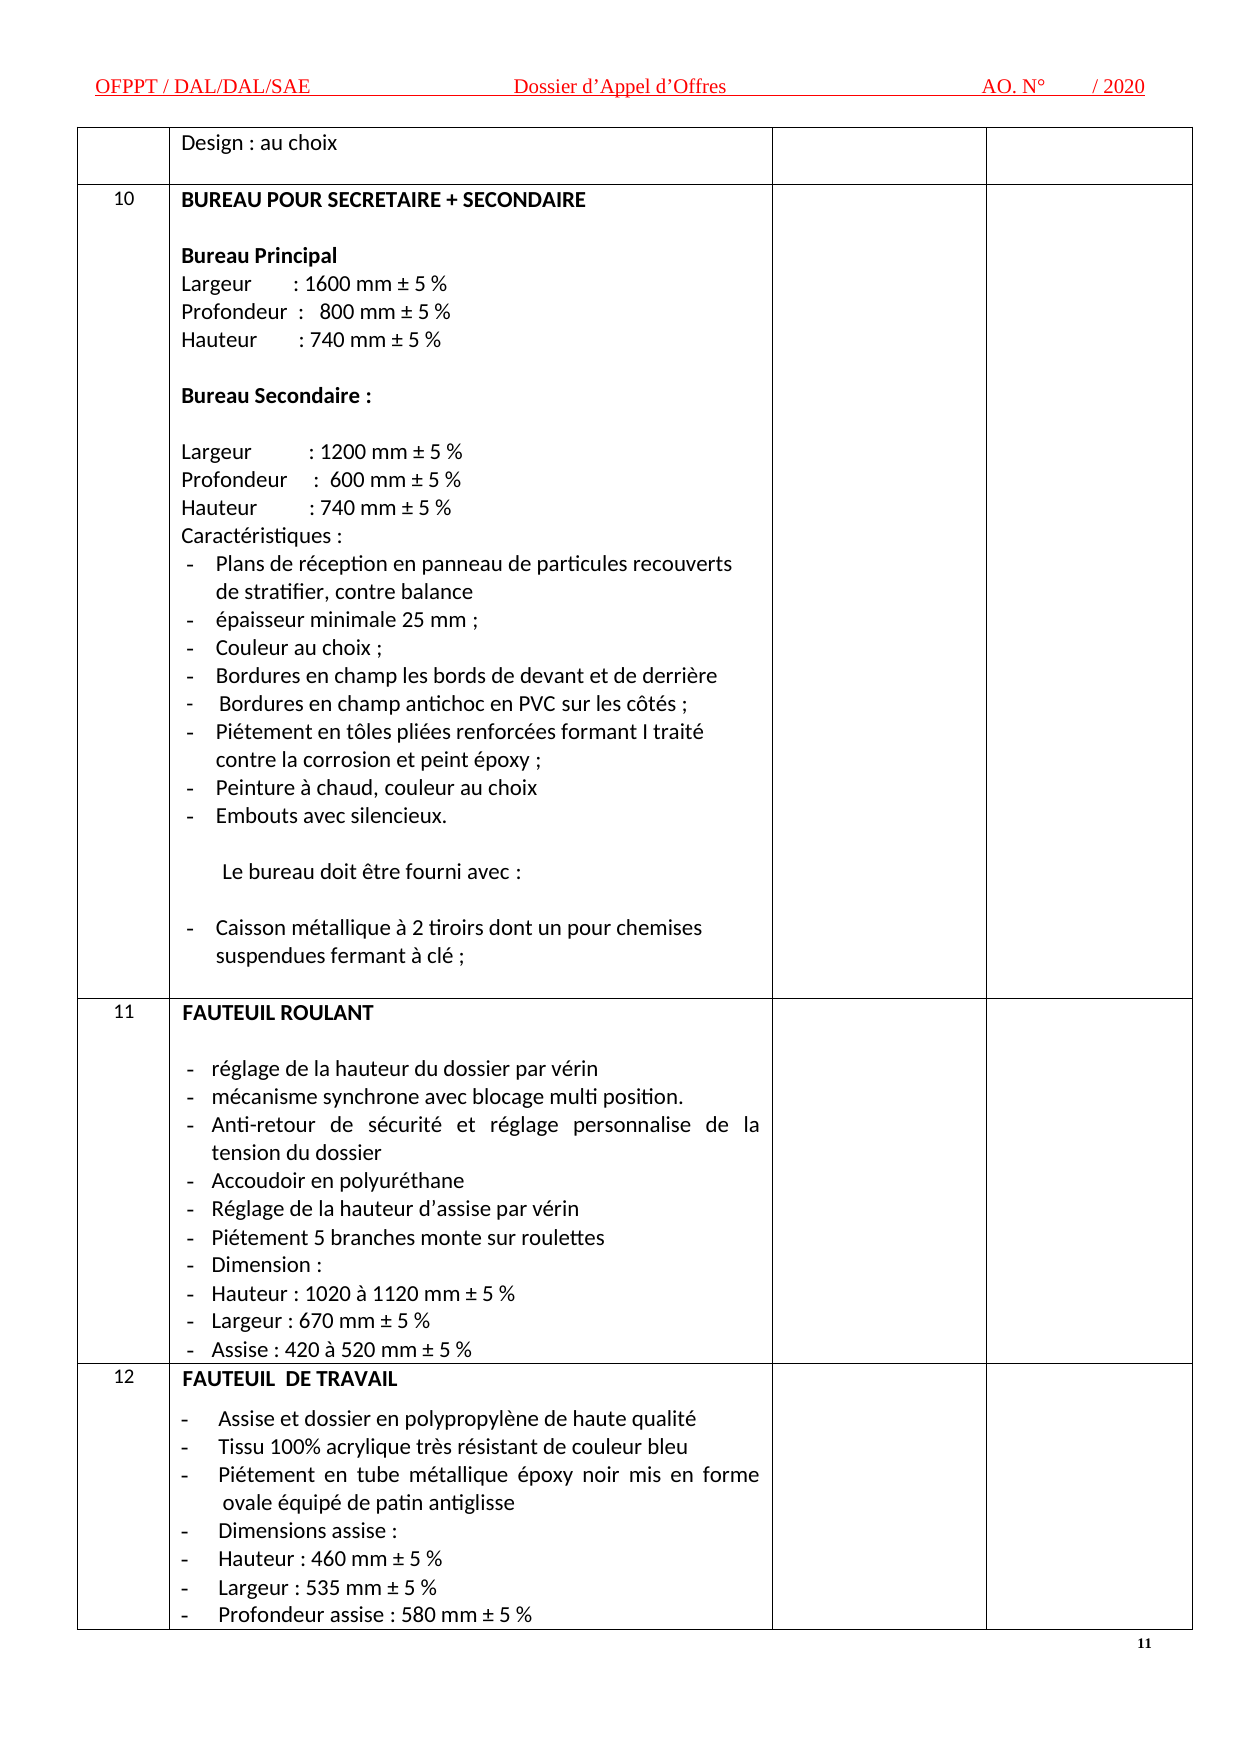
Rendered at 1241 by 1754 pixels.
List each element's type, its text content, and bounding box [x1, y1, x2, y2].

table_cell [987, 185, 1192, 997]
table_cell 12 [78, 1364, 169, 1629]
table_cell [987, 1364, 1192, 1629]
table_cell [987, 128, 1192, 184]
table_cell [773, 999, 986, 1363]
table_cell BUREAU POUR SECRETAIRE + SECONDAIRE Bureau Principal Largeur : 1600 mm ± 5 % Profondeur : 800 mm ± 5 % Hauteur : 740 mm ± 5 % Bureau Secondaire : Largeur : 1200 mm ± 5 % Profondeur : 600 mm ± 5 % Hauteur : 740 mm ± 5 % Caractéristiques : Plans de réception en panneau de particules recouverts de stratifier, contre balance épaisseur minimale 25 mm ; Couleur au choix ; Bordures en champ les bords de devant et de derrière - Bordures en champ antichoc en PVC sur les côtés ; Piétement en tôles pliées renforcées formant I traité contre la corrosion et peint époxy ; Peinture à chaud, couleur au choix Embouts avec silencieux. Le bureau doit être fourni avec : Caisson métallique à 2 tiroirs dont un pour chemises suspendues fermant à clé ; [170, 185, 772, 997]
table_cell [170, 1364, 772, 1629]
table_cell [987, 999, 1192, 1363]
table_cell FAUTEUIL ROULANT réglage de la hauteur du dossier par vérin mécanisme synchrone avec blocage multi position. Anti-retour de sécurité et réglage personnalise de la tension du dossier Accoudoir en polyuréthane Réglage de la hauteur d’assise par vérin Piétement 5 branches monte sur roulettes Dimension : Hauteur : 1020 à 1120 mm ± 5 % Largeur : 670 mm ± 5 % Assise : 420 à 520 mm ± 5 % [170, 999, 772, 1363]
table_cell 10 [78, 185, 169, 997]
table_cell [170, 128, 772, 184]
table_cell [773, 128, 986, 184]
table_cell 9 [78, 128, 169, 184]
table_cell [773, 1364, 986, 1629]
table_cell 11 [78, 999, 169, 1363]
table_cell [773, 185, 986, 997]
